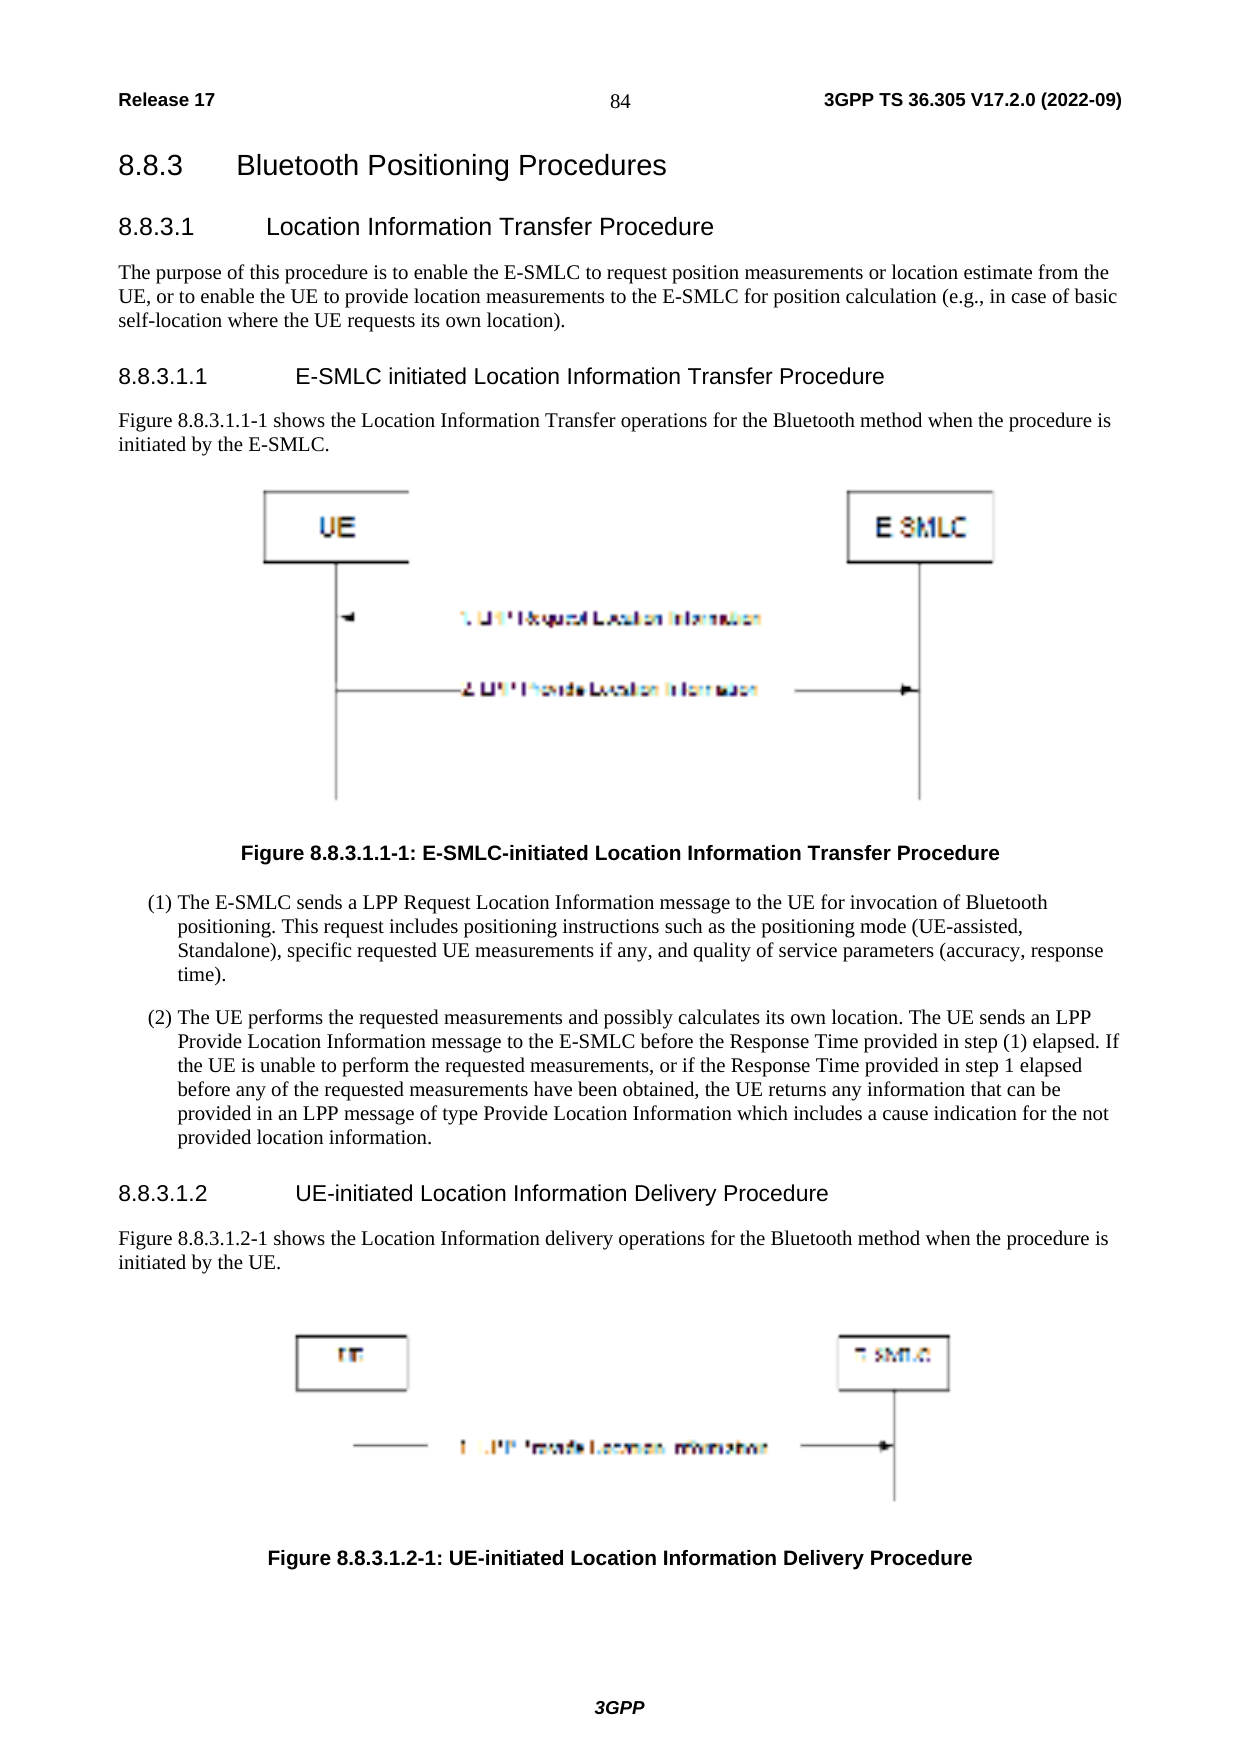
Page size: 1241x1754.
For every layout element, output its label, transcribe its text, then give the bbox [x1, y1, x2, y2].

text (2) The UE performs the requested measurements and possibly calculates its own location. The UE sends an LPP Provide Location Information message to the E-SMLC before the Response Time provided in step (1) elapsed. If the UE is unable to perform the requested measurements, or if the Response Time provided in step 1 elapsed before any of the requested measurements have been obtained, the UE returns any information that can be provided in an LPP message of type Provide Location Information which includes a cause indication for the not provided location information. [148, 1005, 1122, 1149]
text Figure 8.8.3.1.1-1 shows the Location Information Transfer operations for the Bluetooth method when the procedure is initiated by the E-SMLC. [118, 408, 1122, 456]
text Figure 8.8.3.1.2-1 shows the Location Information delivery operations for the Bluetooth method when the procedure is initiated by the UE. [118, 1226, 1122, 1274]
text (1) The E-SMLC sends a LPP Request Location Information message to the UE for invocation of Bluetooth positioning. This request includes positioning instructions such as the positioning mode (UE-assisted, Standalone), specific requested UE measurements if any, and quality of service parameters (accuracy, response time). [148, 890, 1122, 986]
text Figure 8.8.3.1.1-1: E-SMLC-initiated Location Information Transfer Procedure [118, 841, 1122, 865]
text The purpose of this procedure is to enable the E-SMLC to request position measurements or location estimate from the UE, or to enable the UE to provide location measurements to the E-SMLC for position calculation (e.g., in case of basic self-location where the UE requests its own location). [118, 260, 1122, 332]
subtitle 8.8.3 Bluetooth Positioning Procedures [118, 147, 1122, 181]
subtitle 8.8.3.1.1 E-SMLC initiated Location Information Transfer Procedure [118, 363, 1122, 389]
text Figure 8.8.3.1.2-1: UE-initiated Location Information Delivery Procedure [118, 1546, 1122, 1569]
subtitle 8.8.3.1.2 UE-initiated Location Information Delivery Procedure [118, 1180, 1122, 1207]
subtitle 8.8.3.1 Location Information Transfer Procedure [118, 212, 1122, 241]
